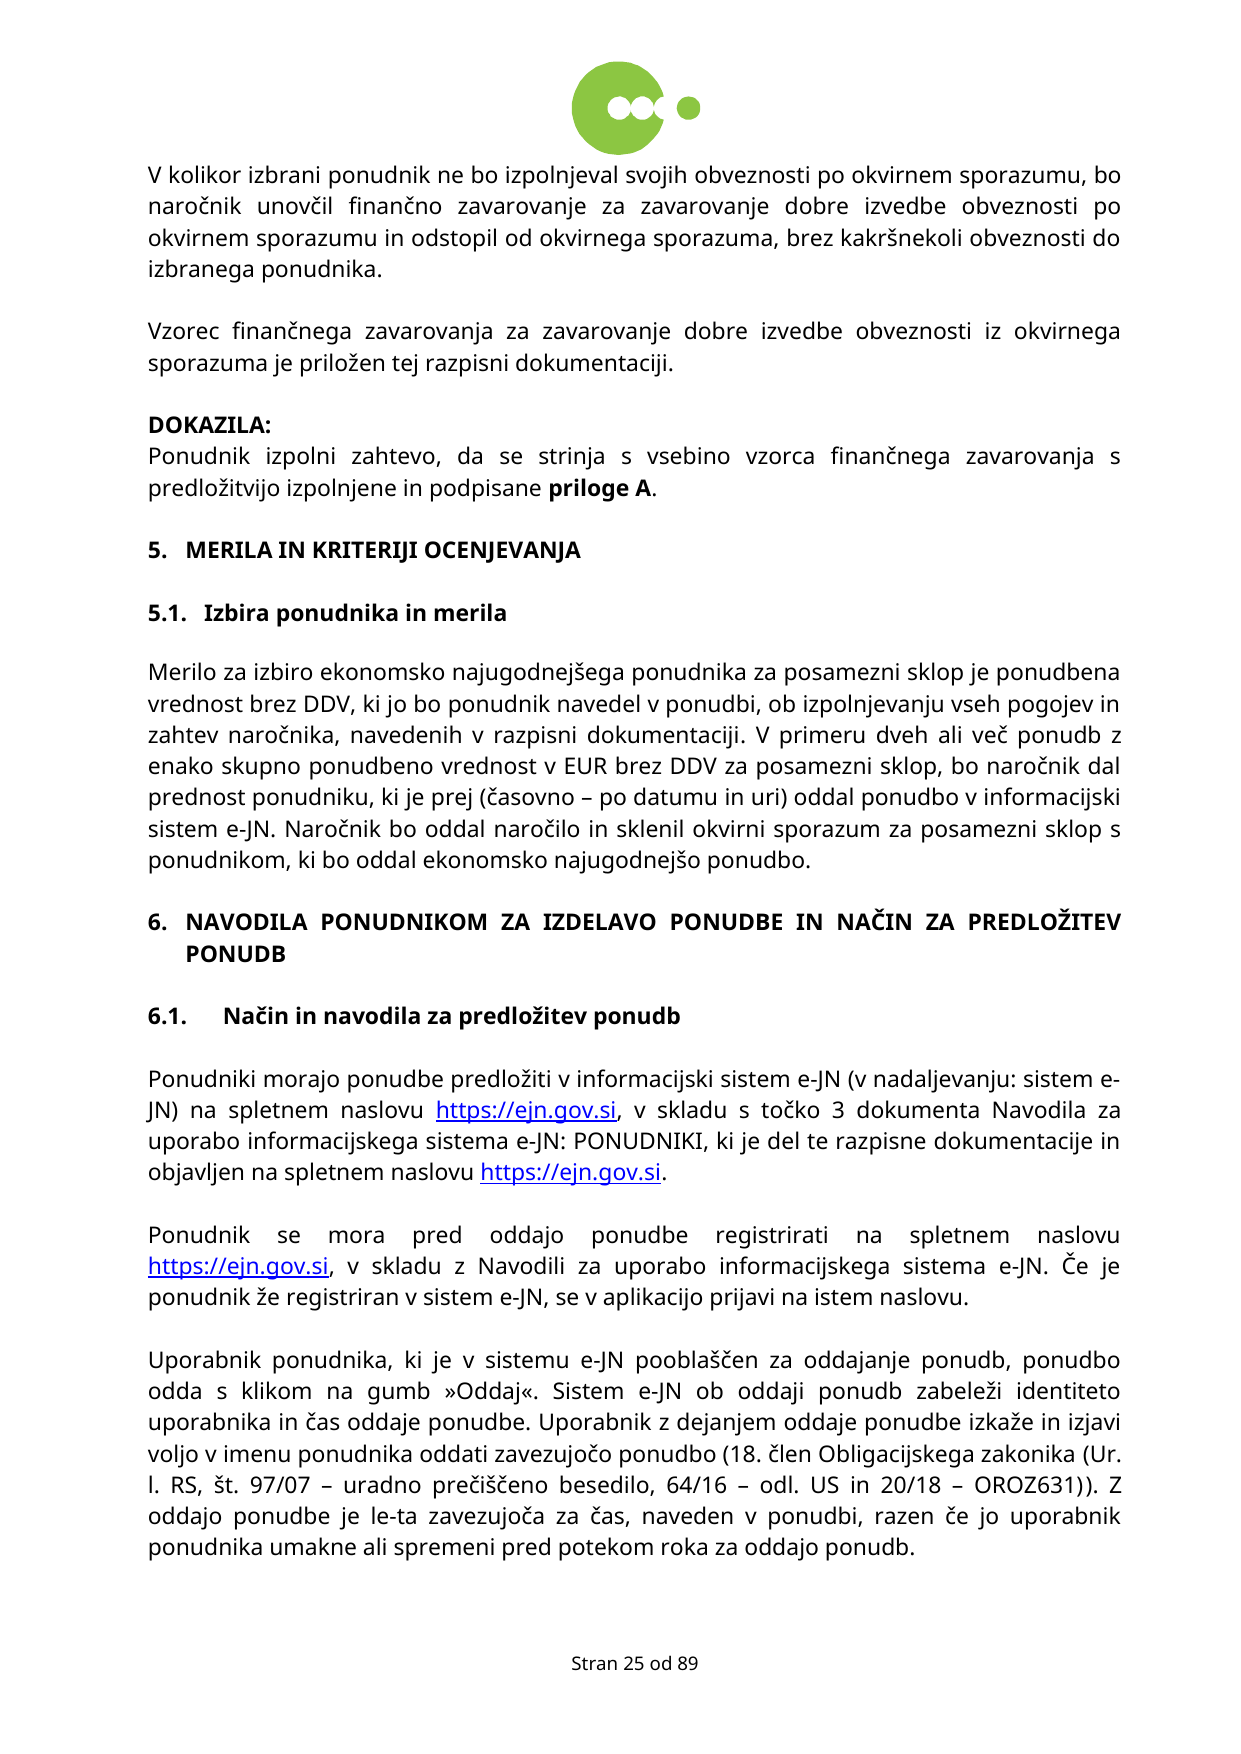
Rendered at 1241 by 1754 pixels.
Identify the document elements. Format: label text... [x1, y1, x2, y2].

text Ponudnik se mora pred oddajo ponudbe registrirati na spletnem naslovu https://ejn.gov.si, v skladu z Navodili za uporabo informacijskega sistema e-JN. Če je ponudnik že registriran v sistem e-JN, se v aplikacijo prijavi na istem naslovu. [148, 1219, 1122, 1312]
text Ponudniki morajo ponudbe predložiti v informacijski sistem e-JN (v nadaljevanju: sistem e-JN) na spletnem naslovu https://ejn.gov.si, v skladu s točko 3 dokumenta Navodila za uporabo informacijskega sistema e-JN: PONUDNIKI, ki je del te razpisne dokumentacije in objavljen na spletnem naslovu https://ejn.gov.si. [148, 1062, 1122, 1187]
list MERILA IN KRITERIJI OCENJEVANJA [148, 534, 1122, 565]
list Način in navodila za predložitev ponudb [148, 1000, 1122, 1031]
text Uporabnik ponudnika, ki je v sistemu e-JN pooblaščen za oddajanje ponudb, ponudbo odda s klikom na gumb »Oddaj«. Sistem e-JN ob oddaji ponudb zabeleži identiteto uporabnika in čas oddaje ponudbe. Uporabnik z dejanjem oddaje ponudbe izkaže in izjavi voljo v imenu ponudnika oddati zavezujočo ponudbo (18. člen Obligacijskega zakonika (Ur. l. RS, št. 97/07 – uradno prečiščeno besedilo, 64/16 – odl. US in 20/18 – OROZ631)). Z oddajo ponudbe je le-ta zavezujoča za čas, naveden v ponudbi, razen če jo uporabnik ponudnika umakne ali spremeni pred potekom roka za oddajo ponudb. [148, 1344, 1122, 1562]
text V kolikor izbrani ponudnik ne bo izpolnjeval svojih obveznosti po okvirnem sporazumu, bo naročnik unovčil finančno zavarovanje za zavarovanje dobre izvedbe obveznosti po okvirnem sporazumu in odstopil od okvirnega sporazuma, brez kakršnekoli obveznosti do izbranega ponudnika. [148, 159, 1122, 284]
list Izbira ponudnika in merila [148, 597, 1122, 628]
text DOKAZILA: [148, 409, 1122, 440]
text Vzorec finančnega zavarovanja za zavarovanje dobre izvedbe obveznosti iz okvirnega sporazuma je priložen tej razpisni dokumentaciji. [148, 315, 1122, 378]
text Merilo za izbiro ekonomsko najugodnejšega ponudnika za posamezni sklop je ponudbena vrednost brez DDV, ki jo bo ponudnik navedel v ponudbi, ob izpolnjevanju vseh pogojev in zahtev naročnika, navedenih v razpisni dokumentaciji. V primeru dveh ali več ponudb z enako skupno ponudbeno vrednost v EUR brez DDV za posamezni sklop, bo naročnik dal prednost ponudniku, ki je prej (časovno – po datumu in uri) oddal ponudbo v informacijski sistem e-JN. Naročnik bo oddal naročilo in sklenil okvirni sporazum za posamezni sklop s ponudnikom, ki bo oddal ekonomsko najugodnejšo ponudbo. [148, 656, 1122, 875]
list NAVODILA PONUDNIKOM ZA IZDELAVO PONUDBE IN NAČIN ZA PREDLOŽITEV PONUDB [148, 906, 1122, 969]
text Ponudnik izpolni zahtevo, da se strinja s vsebino vzorca finančnega zavarovanja s predložitvijo izpolnjene in podpisane priloge A. [148, 440, 1122, 503]
